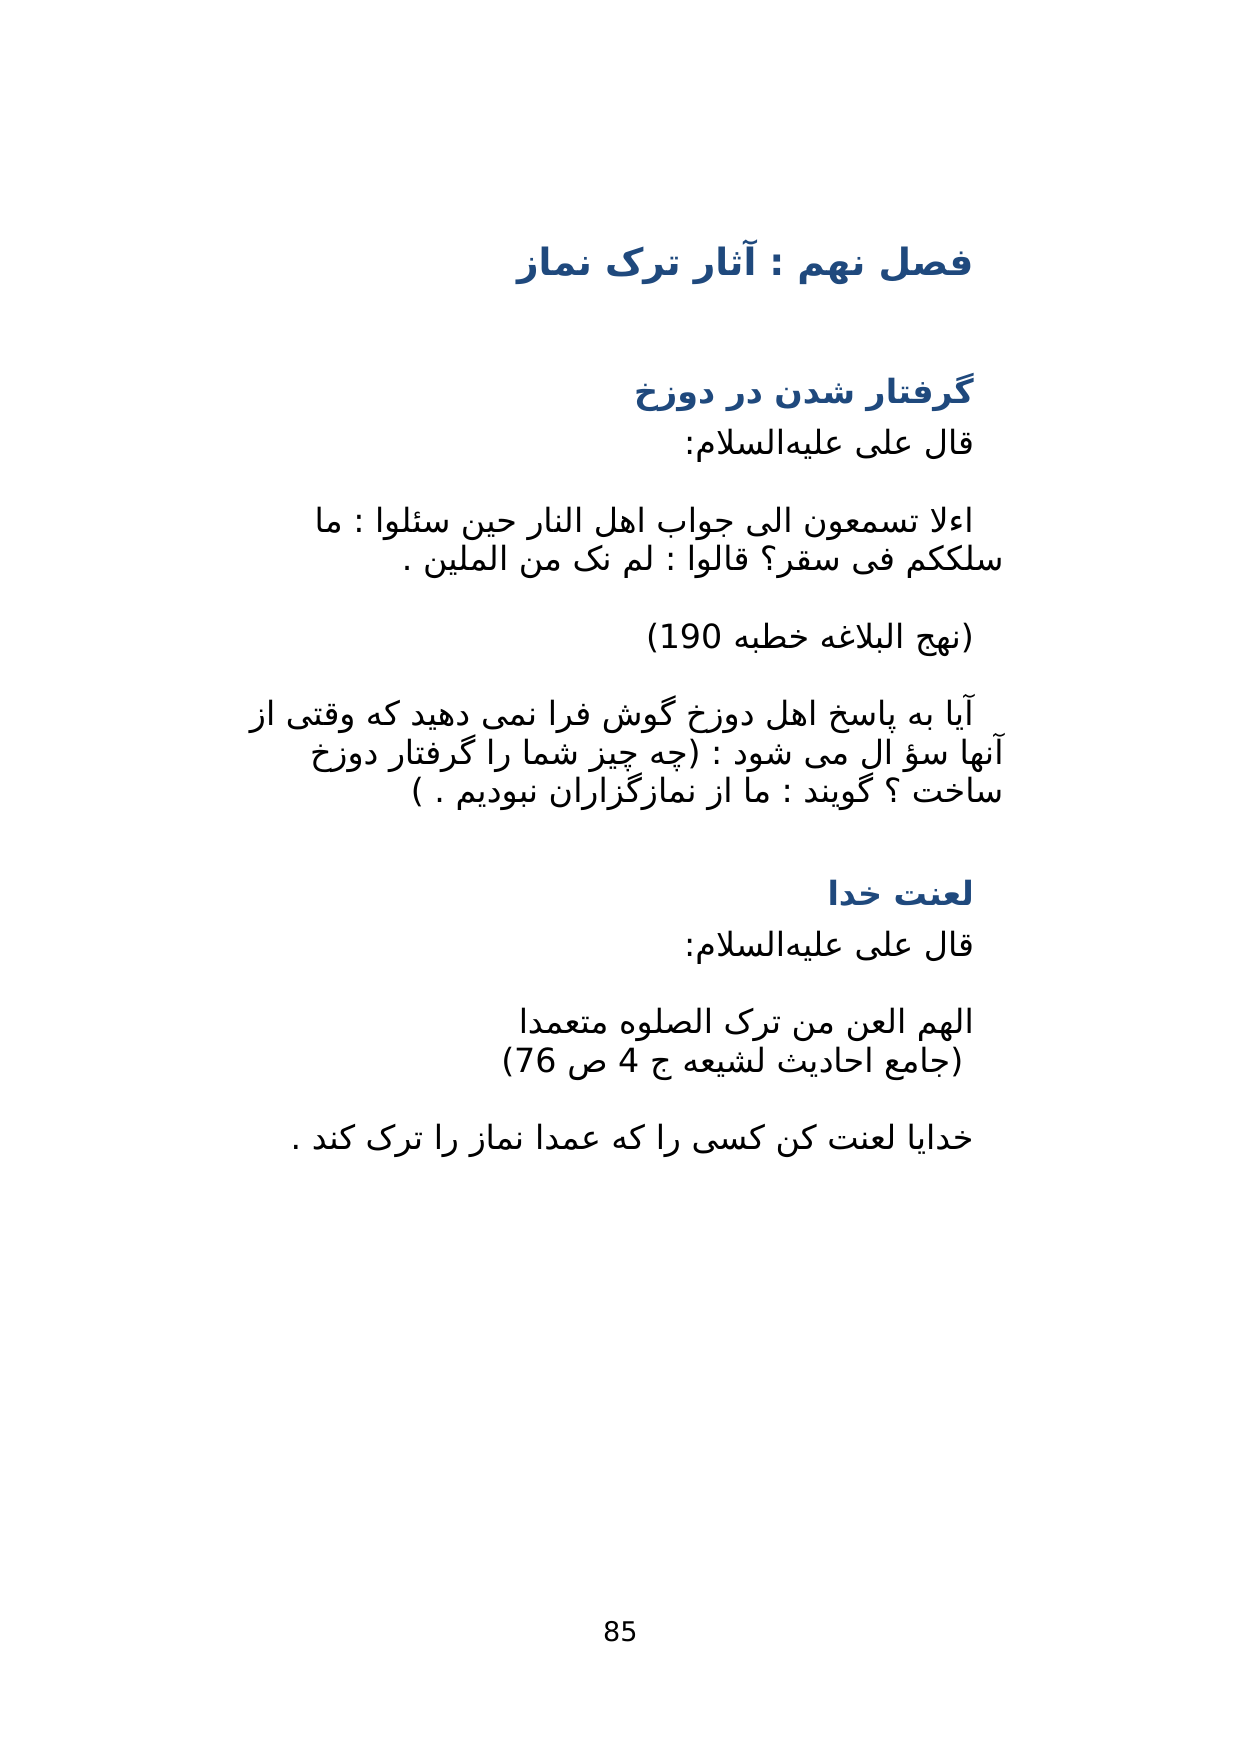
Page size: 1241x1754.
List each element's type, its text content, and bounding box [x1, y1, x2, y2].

text خدایا لعنت کن کسی را که عمدا نماز را ترک کند . [236, 1119, 1004, 1158]
subtitle گرفتار شدن در دوزخ [236, 372, 1004, 411]
text (جامع احادیث لشیعه ج 4 ص 76) [236, 1042, 1004, 1080]
subtitle فصل نهم : آثار ترک نماز [236, 241, 1004, 284]
text آیا به پاسخ اهل دوزخ گوش فرا نمی دهید که وقتی از آنها سؤ ال می شود : (چه چیز شما را گرفتار دوزخ ساخت ؟ گویند : ما از نمازگزاران نبودیم . ) [236, 694, 1004, 811]
text قال علی عليه‌السلام: [236, 424, 1004, 463]
text اءلا تسمعون الی جواب اهل النار حین سئلوا : ما سلککم فی سقر؟ قالوا : لم نک من الملین . [236, 501, 1004, 579]
text (نهج البلاغه خطبه 190) [236, 617, 1004, 656]
subtitle لعنت خدا [236, 874, 1004, 913]
text قال علی عليه‌السلام: [236, 926, 1004, 964]
text الهم العن من ترک الصلوه متعمدا [236, 1003, 1004, 1042]
